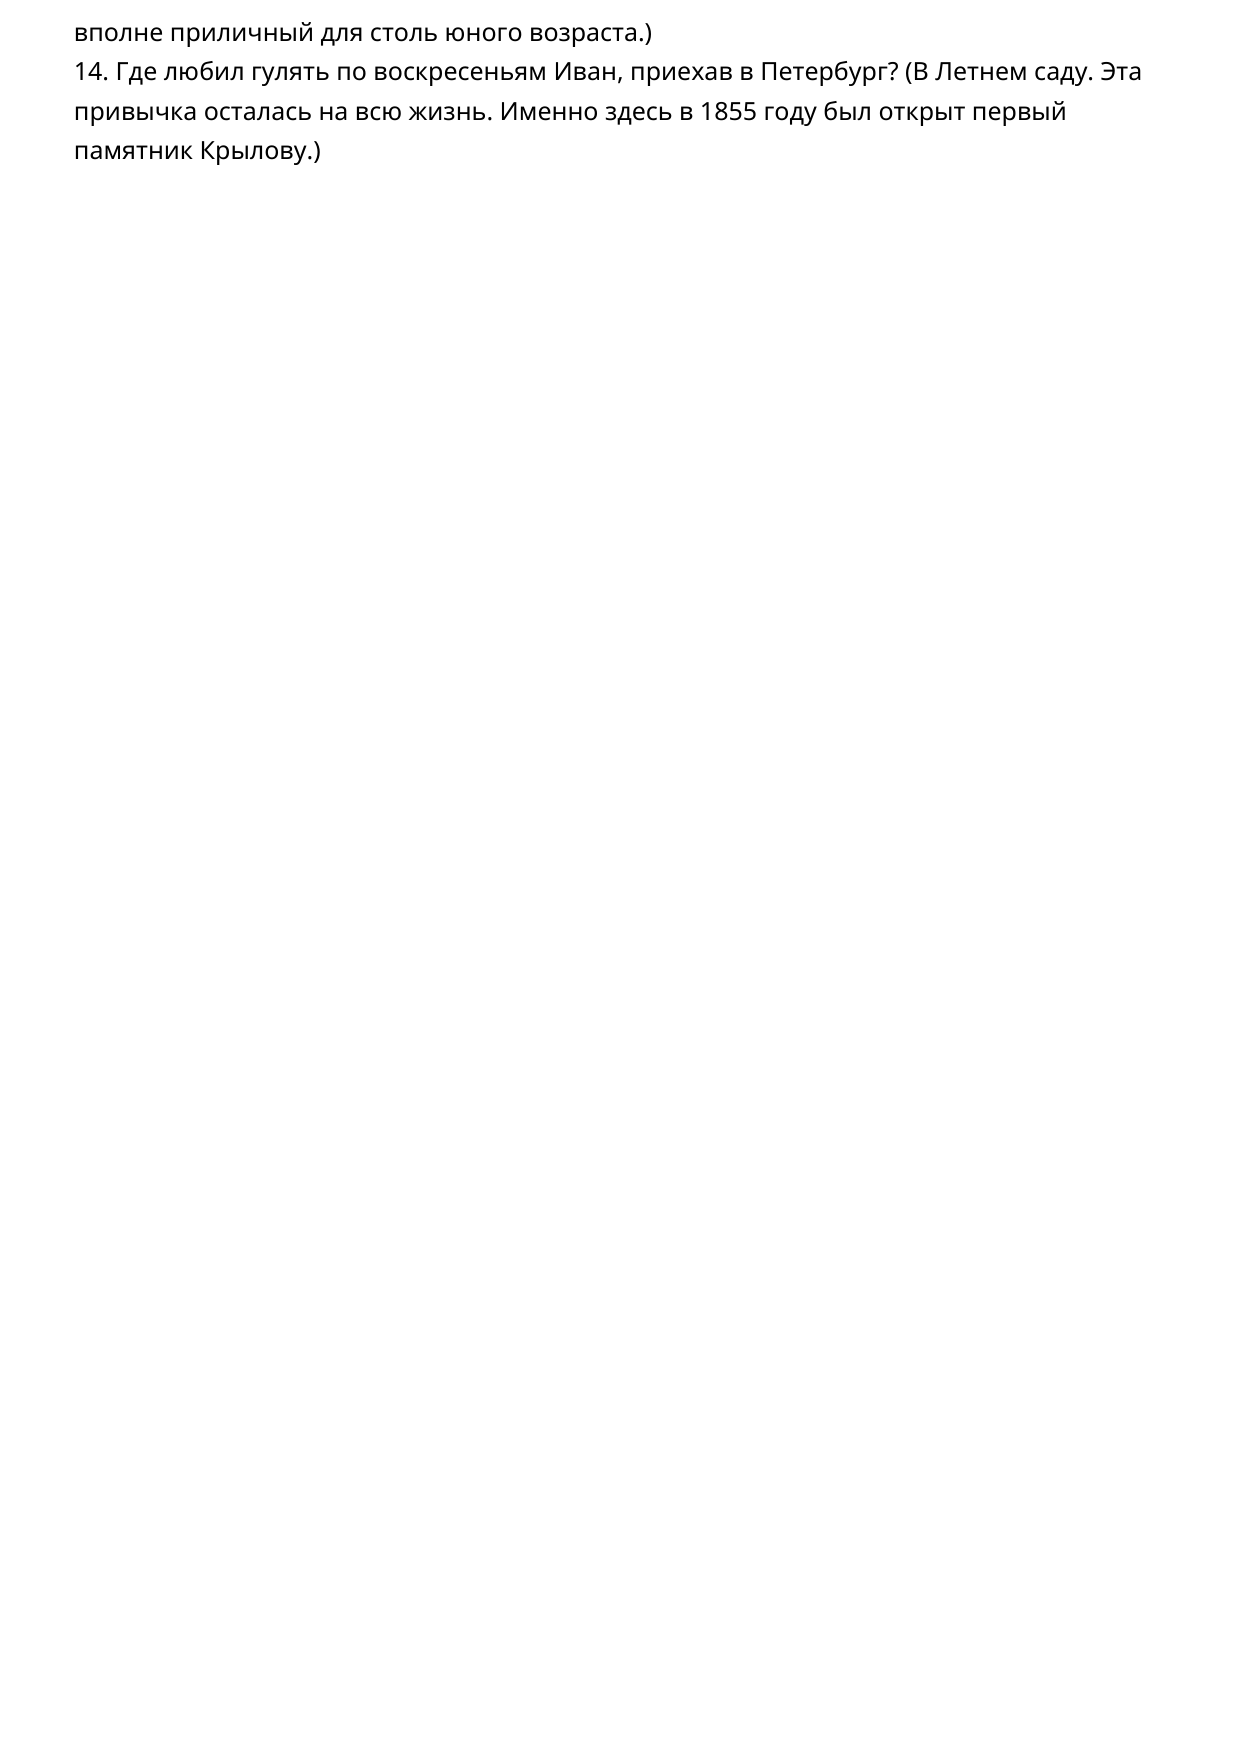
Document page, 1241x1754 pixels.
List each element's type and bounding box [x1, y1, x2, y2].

text [74, 15, 1152, 198]
